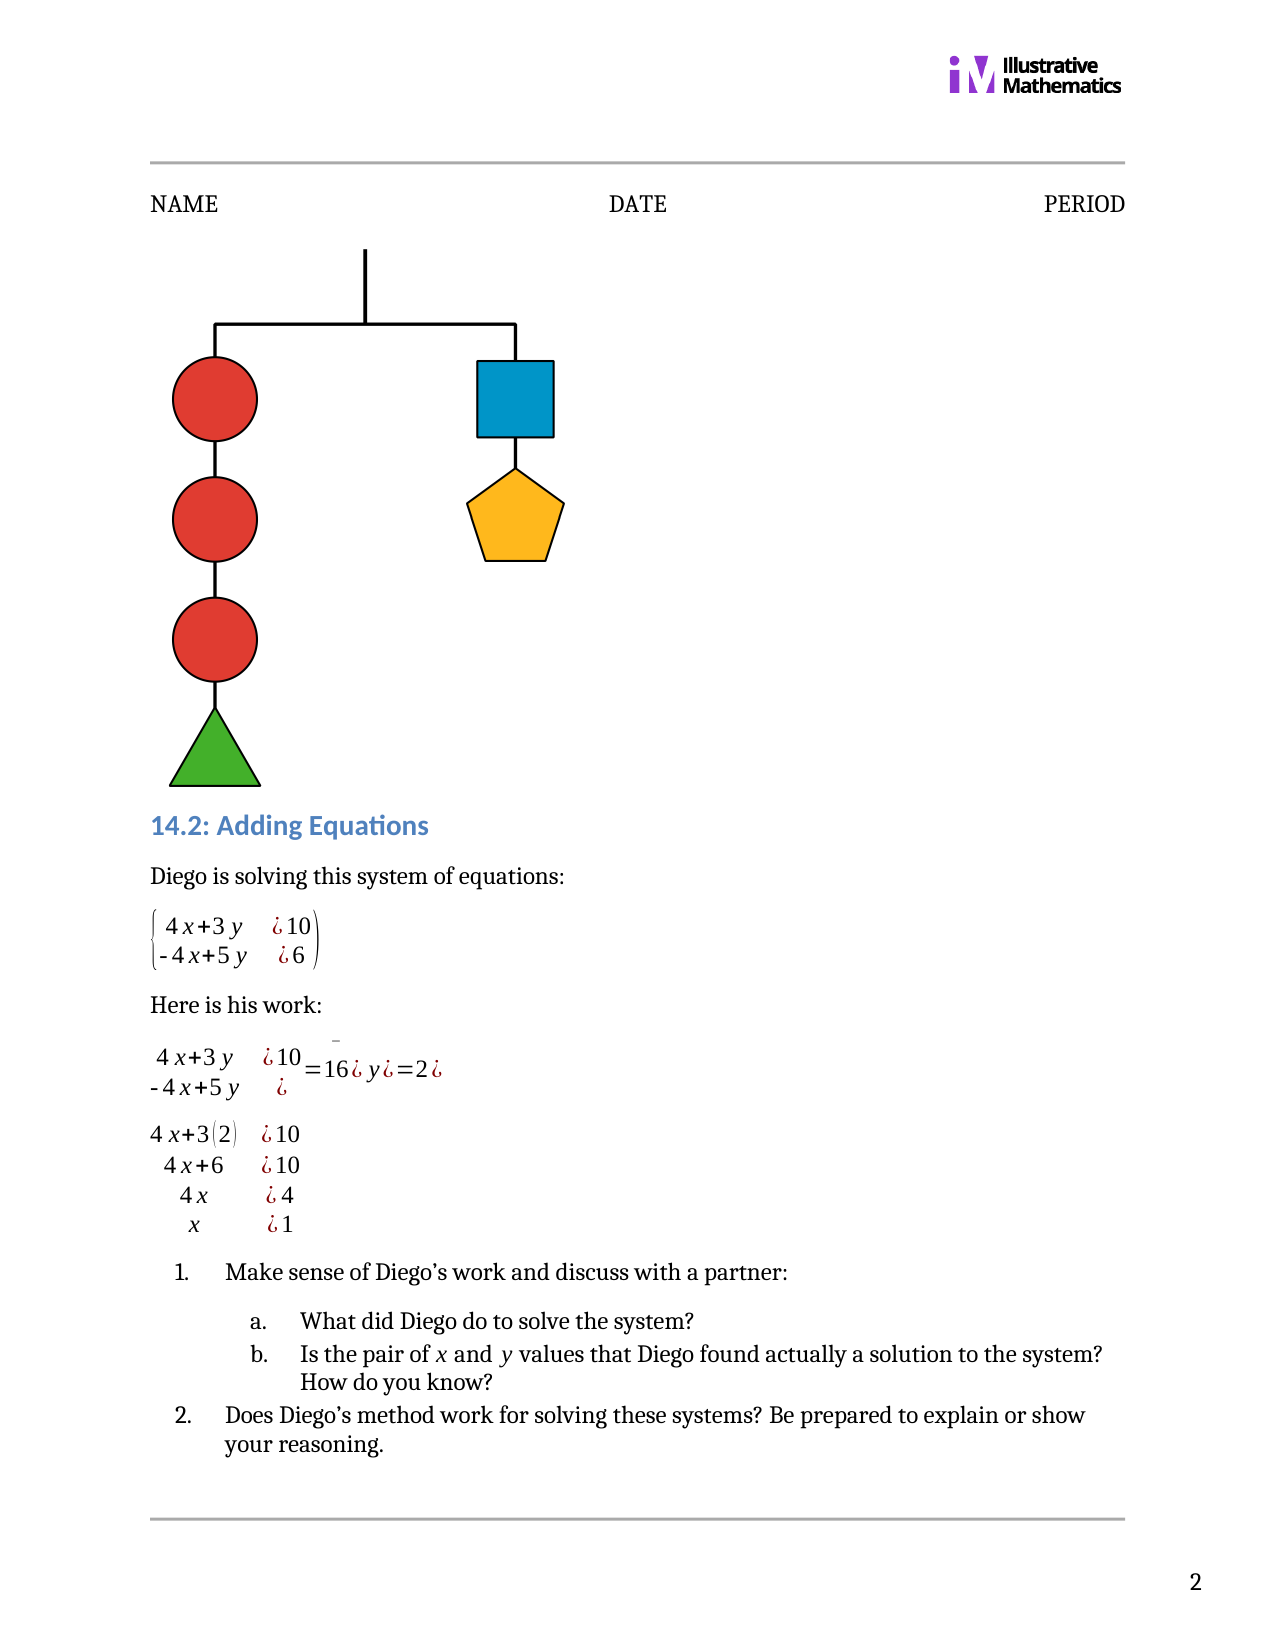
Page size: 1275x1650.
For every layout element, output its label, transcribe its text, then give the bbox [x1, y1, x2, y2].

text Here is his work: [150, 991, 1125, 1020]
list What did Diego do to solve the system? [250, 1307, 1125, 1336]
picture [949, 55, 1121, 93]
picture [168, 247, 565, 787]
subtitle 14.2: Adding Equations [150, 807, 1125, 843]
list Does Diego’s method work for solving these systems? Be prepared to explain or show your reasoning. [175, 1401, 1125, 1458]
text Diego is solving this system of equations: [150, 862, 1125, 890]
list Is the pair of and values that Diego found actually a solution to the system? How do you know? [250, 1339, 1125, 1397]
list Make sense of Diego’s work and discuss with a partner: [175, 1257, 1125, 1286]
